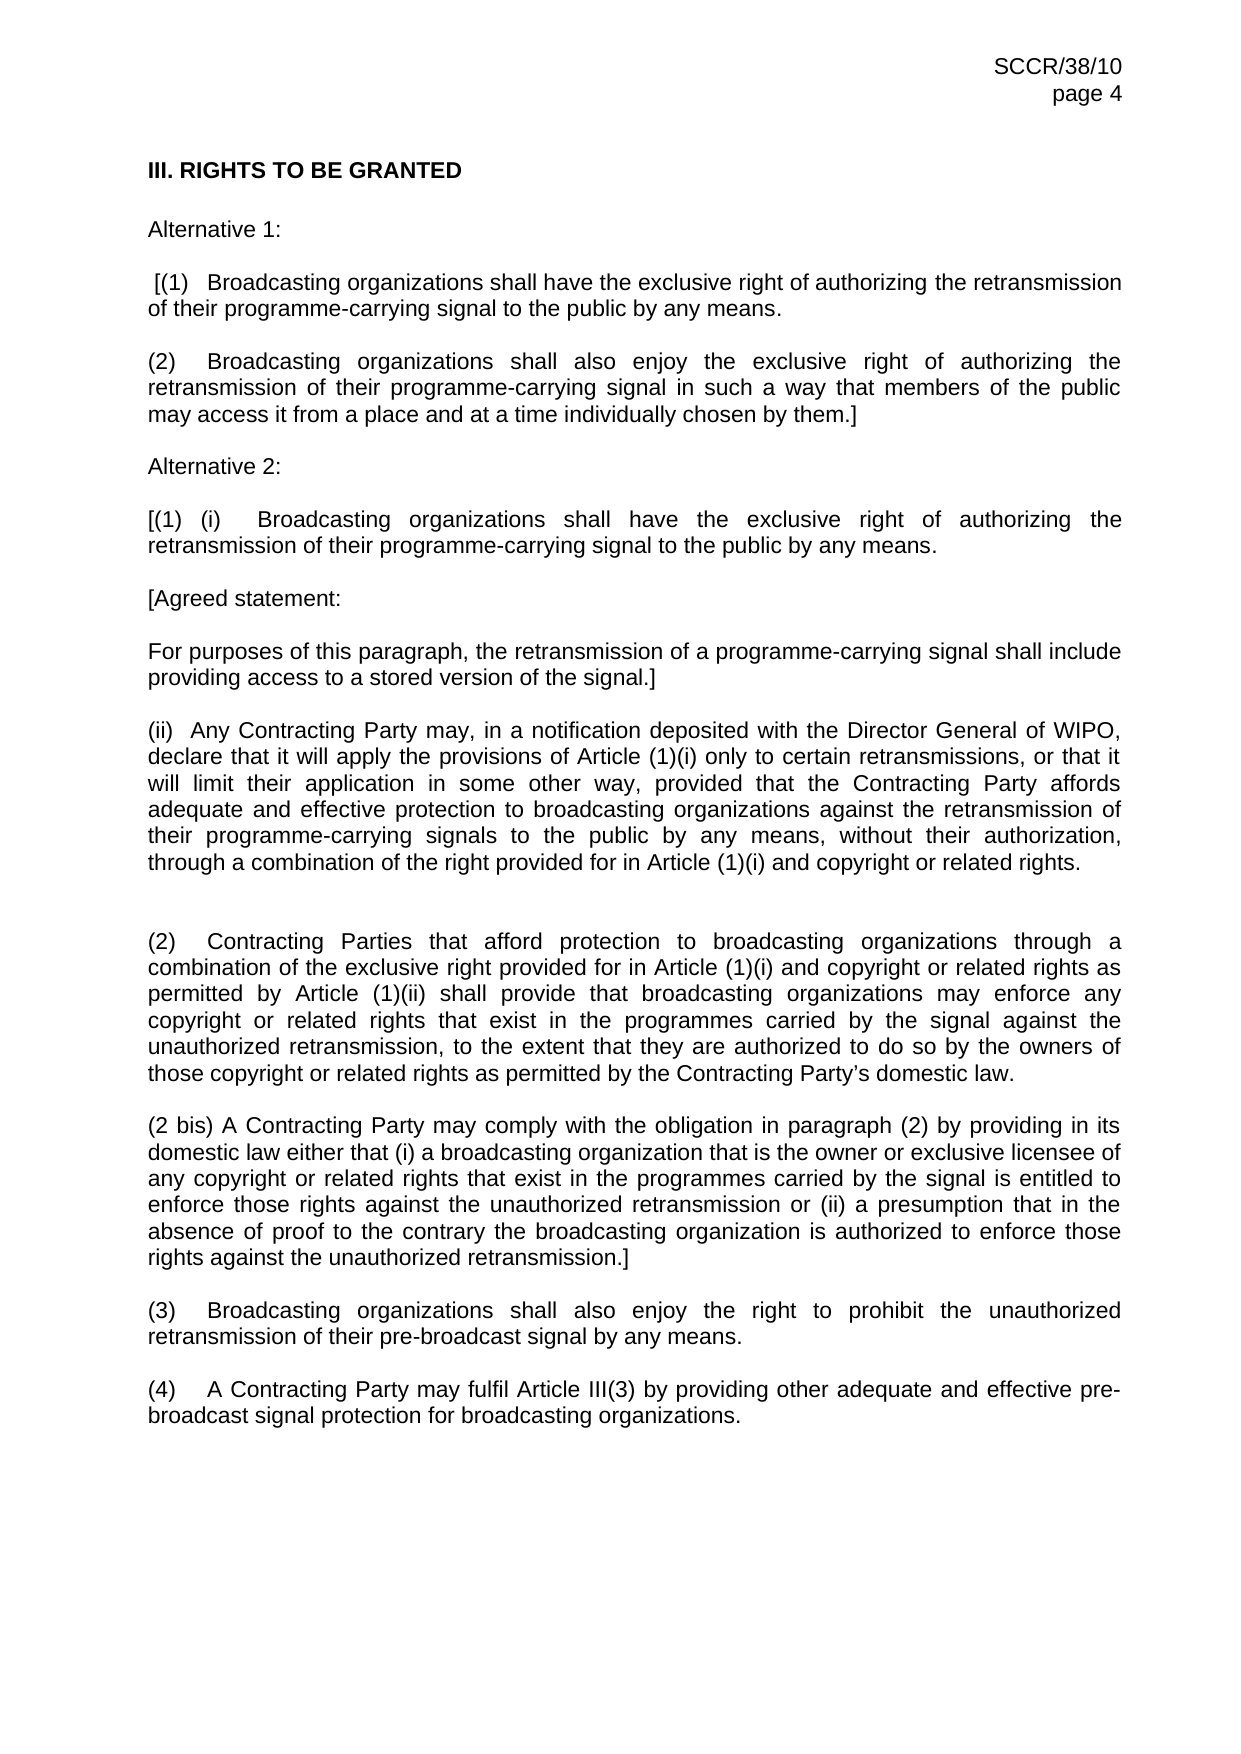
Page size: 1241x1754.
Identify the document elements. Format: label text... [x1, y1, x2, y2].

text (3) Broadcasting organizations shall also enjoy the right to prohibit the unauthorized retransmission of their pre-broadcast signal by any means. [148, 1297, 1122, 1349]
text For purposes of this paragraph, the retransmission of a programme-carrying signal shall include providing access to a stored version of the signal.] [148, 638, 1122, 691]
text [(1) Broadcasting organizations shall have the exclusive right of authorizing the retransmission of their programme-carrying signal to the public by any means. [148, 269, 1122, 322]
text [(1) (i) Broadcasting organizations shall have the exclusive right of authorizing the retransmission of their programme-carrying signal to the public by any means. [148, 506, 1122, 559]
subtitle III. RIGHTS TO BE GRANTED [148, 157, 1122, 183]
text (2) Broadcasting organizations shall also enjoy the exclusive right of authorizing the retransmission of their programme-carrying signal in such a way that members of the public may access it from a place and at a time individually chosen by them.] [148, 348, 1122, 427]
text (4) A Contracting Party may fulfil Article III(3) by providing other adequate and effective pre-broadcast signal protection for broadcasting organizations. [148, 1376, 1122, 1428]
text [Agreed statement: [148, 585, 1122, 611]
text (2) Contracting Parties that afford protection to broadcasting organizations through a combination of the exclusive right provided for in Article (1)(i) and copyright or related rights as permitted by Article (1)(ii) shall provide that broadcasting organizations may enforce any copyright or related rights that exist in the programmes carried by the signal against the unauthorized retransmission, to the extent that they are authorized to do so by the owners of those copyright or related rights as permitted by the Contracting Party’s domestic law. [148, 928, 1122, 1086]
text (2 bis) A Contracting Party may comply with the obligation in paragraph (2) by providing in its domestic law either that (i) a broadcasting organization that is the owner or exclusive licensee of any copyright or related rights that exist in the programmes carried by the signal is entitled to enforce those rights against the unauthorized retransmission or (ii) a presumption that in the absence of proof to the contrary the broadcasting organization is authorized to enforce those rights against the unauthorized retransmission.] [148, 1112, 1122, 1270]
text Alternative 2: [148, 453, 1122, 480]
text Alternative 1: [148, 216, 1122, 242]
text (ii) Any Contracting Party may, in a notification deposited with the Director General of WIPO, declare that it will apply the provisions of Article (1)(i) only to certain retransmissions, or that it will limit their application in some other way, provided that the Contracting Party affords adequate and effective protection to broadcasting organizations against the retransmission of their programme-carrying signals to the public by any means, without their authorization, through a combination of the right provided for in Article (1)(i) and copyright or related rights. [148, 717, 1122, 875]
